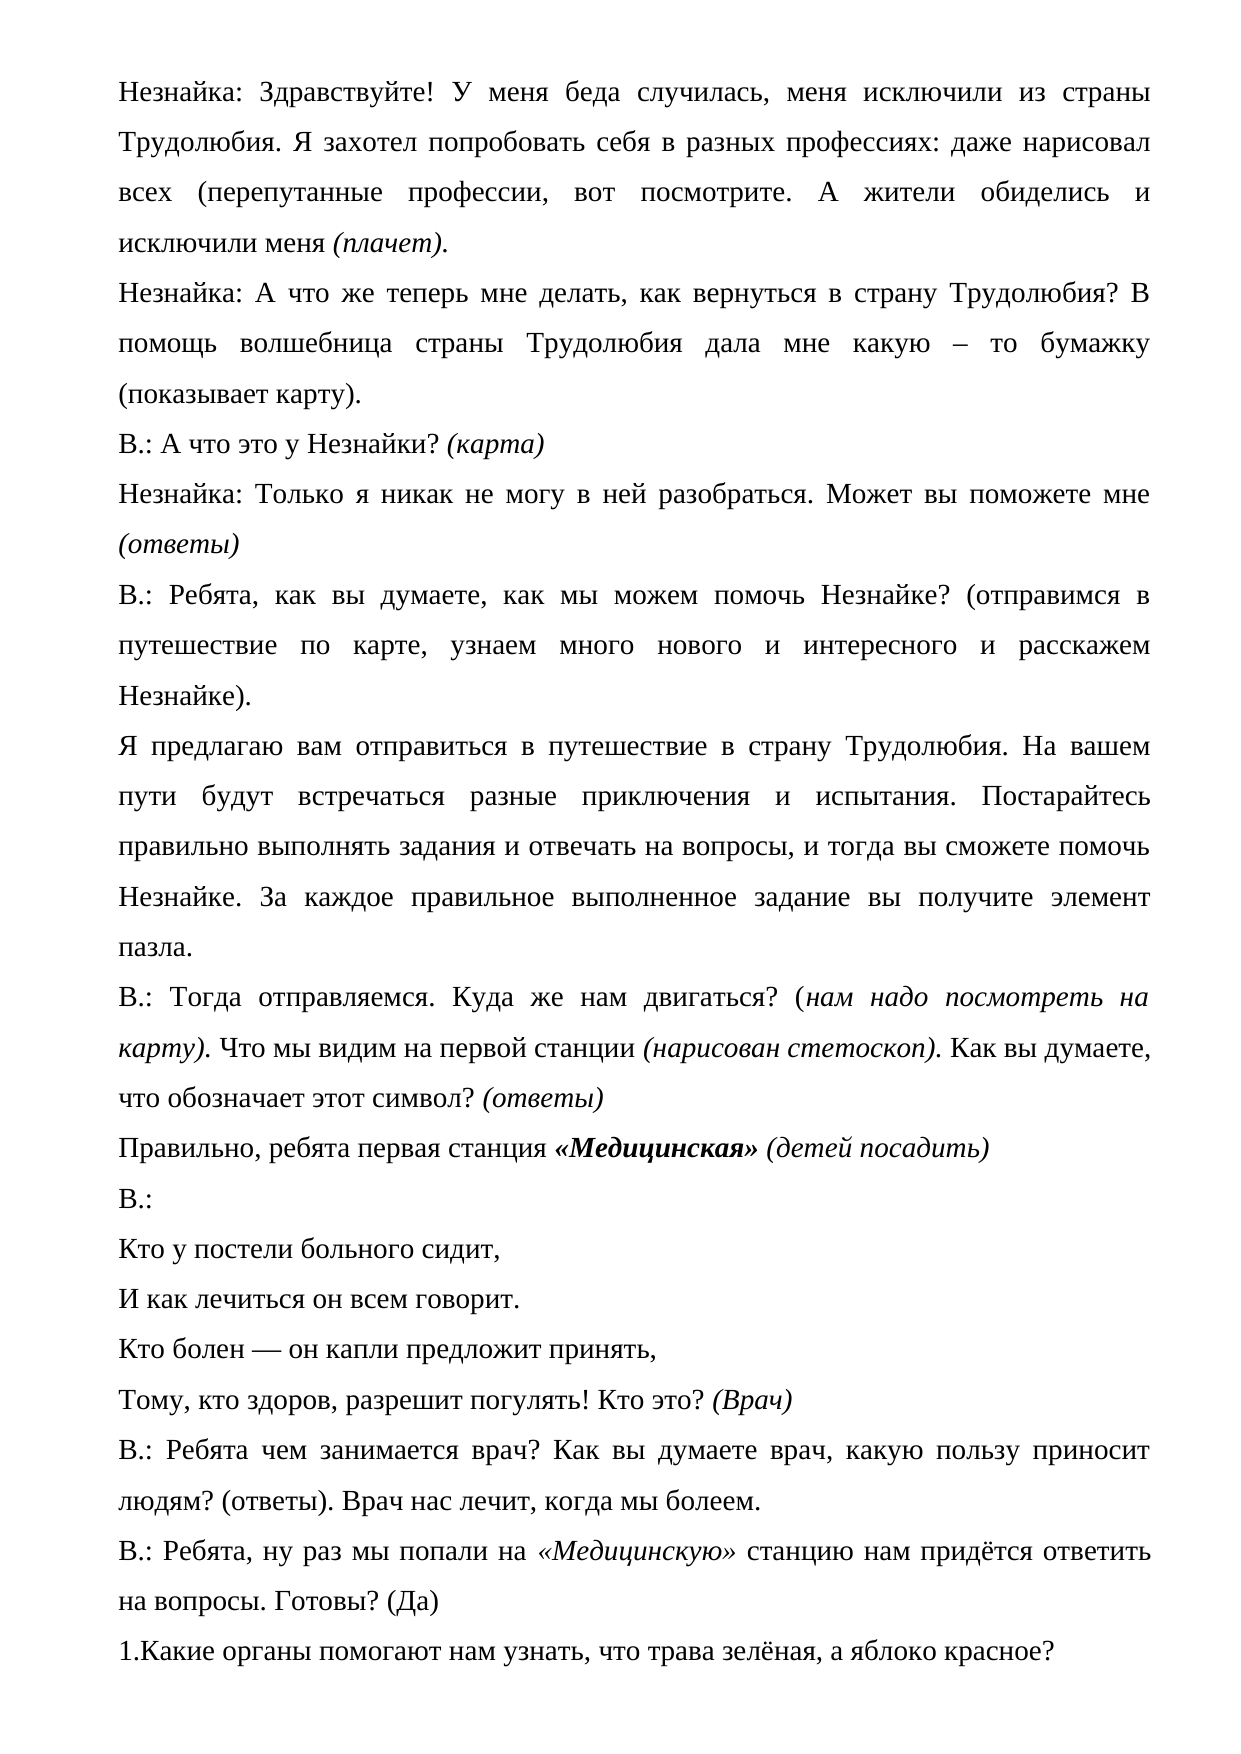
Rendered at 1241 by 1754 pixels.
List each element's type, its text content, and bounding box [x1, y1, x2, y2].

text Незнайка: А что же теперь мне делать, как вернуться в страну Трудолюбия? В помощь волшебница страны Трудолюбия дала мне какую – то бумажку (показывает карту). [118, 275, 1152, 409]
text В.: Ребята чем занимается врач? Как вы думаете врач, какую пользу приносит людям? (ответы). Врач нас лечит, когда мы болеем. [118, 1432, 1152, 1516]
text В.: Ребята, ну раз мы попали на «Медицинскую» станцию нам придётся ответить на вопросы. Готовы? (Да) [118, 1533, 1152, 1617]
text В.: А что это у Незнайки? (карта) [118, 426, 1152, 459]
text Я предлагаю вам отправиться в путешествие в страну Трудолюбия. На вашем пути будут встречаться разные приключения и испытания. Постарайтесь правильно выполнять задания и отвечать на вопросы, и тогда вы сможете помочь Незнайке. За каждое правильное выполненное задание вы получите элемент пазла. [118, 728, 1152, 963]
text И как лечиться он всем говорит. [118, 1281, 1152, 1315]
text В.: Ребята, как вы думаете, как мы можем помочь Незнайке? (отправимся в путешествие по карте, узнаем много нового и интересного и расскажем Незнайке). [118, 577, 1152, 711]
text В.: [118, 1181, 1152, 1214]
text Правильно, ребята первая станция «Медицинская» (детей посадить) [118, 1130, 1152, 1164]
text Кто у постели больного сидит, [118, 1231, 1152, 1264]
text Тому, кто здоров, разрешит погулять! Кто это? (Врач) [118, 1382, 1152, 1416]
text Незнайка: Здравствуйте! У меня беда случилась, меня исключили из страны Трудолюбия. Я захотел попробовать себя в разных профессиях: даже нарисовал всех (перепутанные профессии, вот посмотрите. А жители обиделись и исключили меня (плачет). [118, 74, 1152, 258]
text Незнайка: Только я никак не могу в ней разобраться. Может вы поможете мне (ответы) [118, 476, 1152, 560]
text В.: Тогда отправляемся. Куда же нам двигаться? (нам надо посмотреть на карту). Что мы видим на первой станции (нарисован стетоскоп). Как вы думаете, что обозначает этот символ? (ответы) [118, 979, 1152, 1114]
text Кто болен — он капли предложит принять, [118, 1332, 1152, 1365]
text 1.Какие органы помогают нам узнать, что трава зелёная, а яблоко красное? [118, 1633, 1152, 1667]
